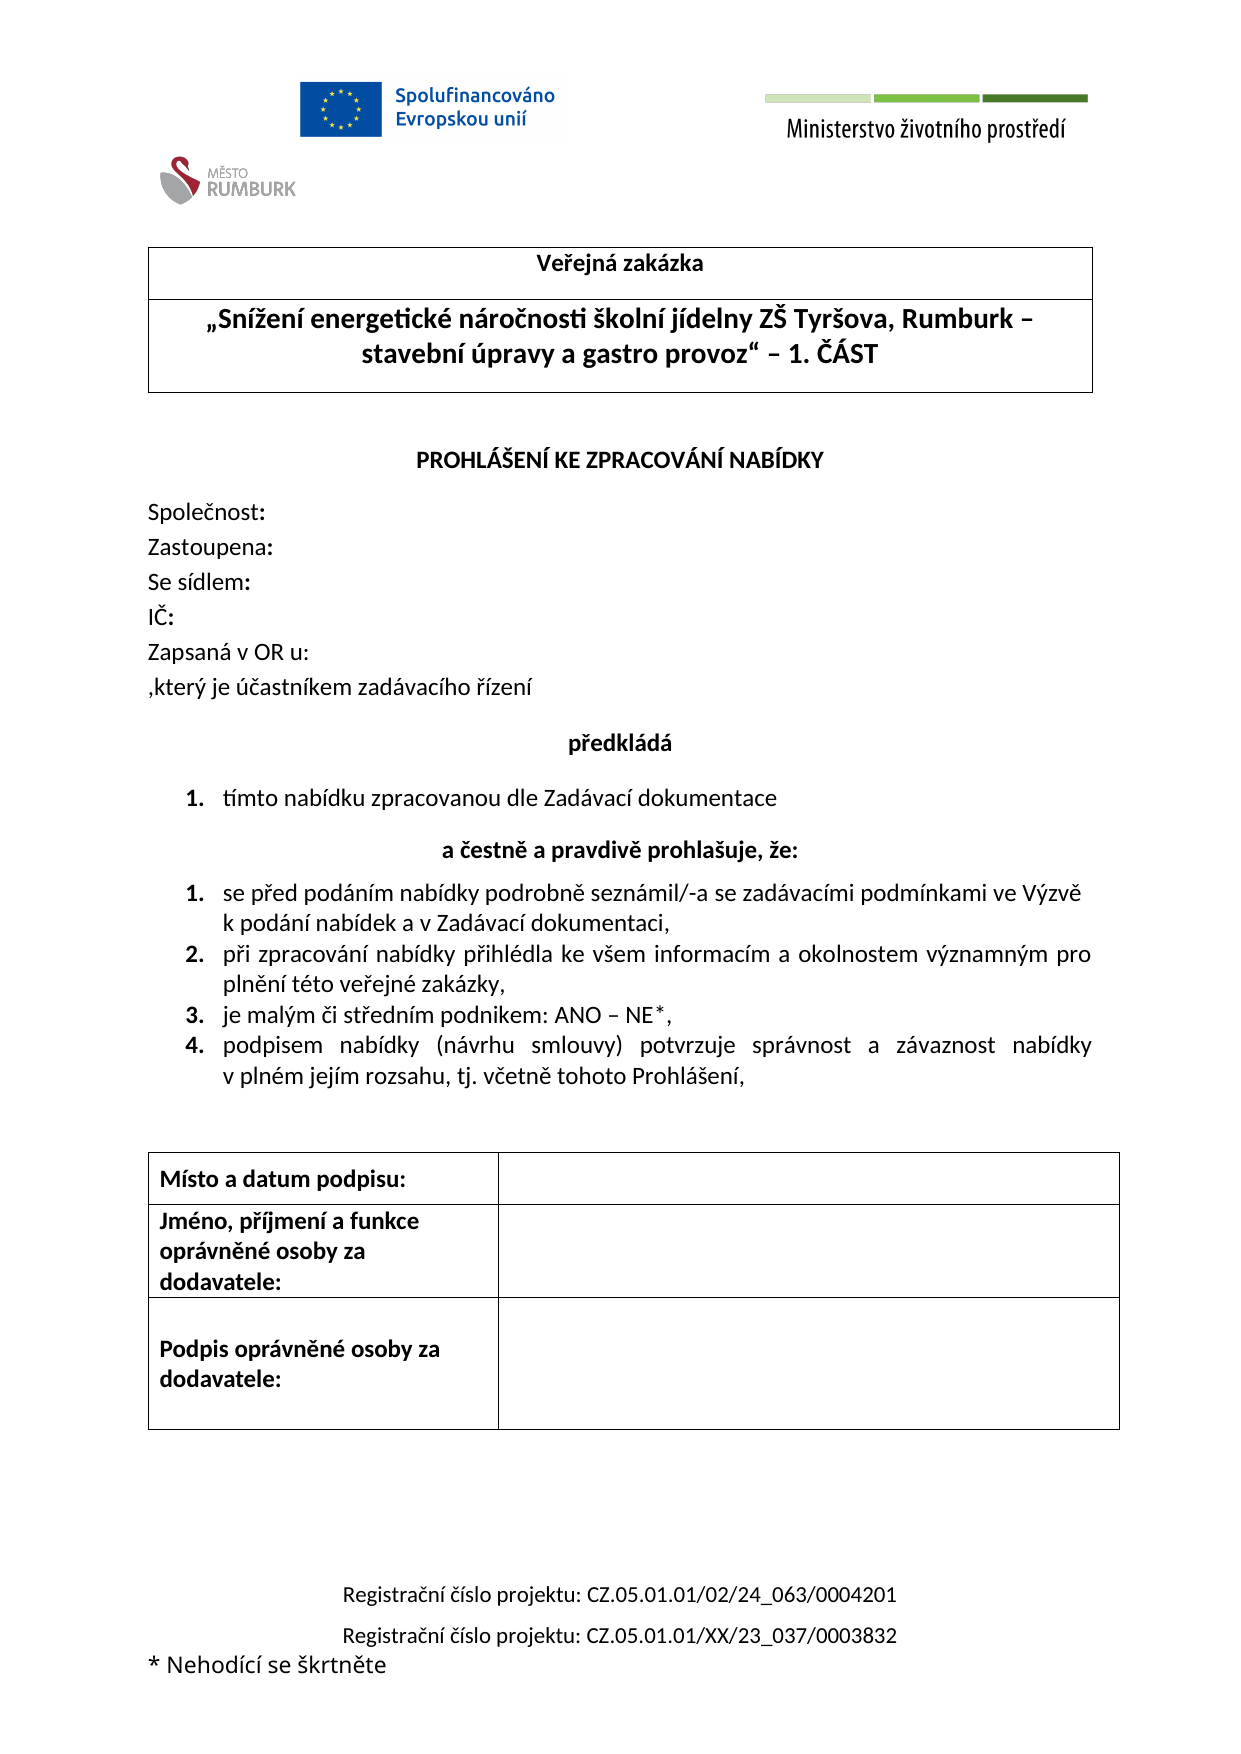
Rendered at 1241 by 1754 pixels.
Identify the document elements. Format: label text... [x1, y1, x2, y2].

text předkládá [148, 727, 1093, 757]
text ,který je účastníkem zadávacího řízení [148, 671, 1093, 701]
picture [760, 87, 1093, 144]
text Zastoupena: [148, 531, 1093, 561]
text Zapsaná v OR u: [148, 636, 1093, 666]
list se před podáním nabídky podrobně seznámil/-a se zadávacími podmínkami ve Výzvě k podání nabídek a v Zadávací dokumentaci, [185, 877, 1093, 938]
list podpisem nabídky (návrhu smlouvy) potvrzuje správnost a závaznost nabídky v plném jejím rozsahu, tj. včetně tohoto Prohlášení, [185, 1029, 1093, 1091]
list je malým či středním podnikem: ANO – NE*, [185, 999, 1093, 1029]
text a čestně a pravdivě prohlašuje, že: [148, 834, 1093, 864]
table_header [499, 1153, 1119, 1204]
table_header Veřejná zakázka [149, 248, 1092, 299]
text PROHLÁŠENÍ KE ZPRACOVÁNÍ NABÍDKY [148, 444, 1093, 475]
text Společnost: [148, 496, 1093, 526]
table_cell Jméno, příjmení a funkce oprávněné osoby za dodavatele: [149, 1205, 498, 1297]
table_cell [499, 1205, 1119, 1297]
picture [147, 73, 565, 218]
table_cell Podpis oprávněné osoby za dodavatele: [149, 1298, 498, 1429]
list při zpracování nabídky přihlédla ke všem informacím a okolnostem významným pro plnění této veřejné zakázky, [185, 938, 1093, 999]
text Se sídlem: [148, 566, 1093, 596]
table_header Místo a datum podpisu: [149, 1153, 498, 1204]
table_cell „Snížení energetické náročnosti školní jídelny ZŠ Tyršova, Rumburk – stavební úpravy a gastro provoz“ – 1. ČÁST [149, 300, 1092, 392]
text IČ: [148, 601, 1093, 631]
list tímto nabídku zpracovanou dle Zadávací dokumentace [185, 782, 1093, 813]
table_cell [499, 1298, 1119, 1429]
